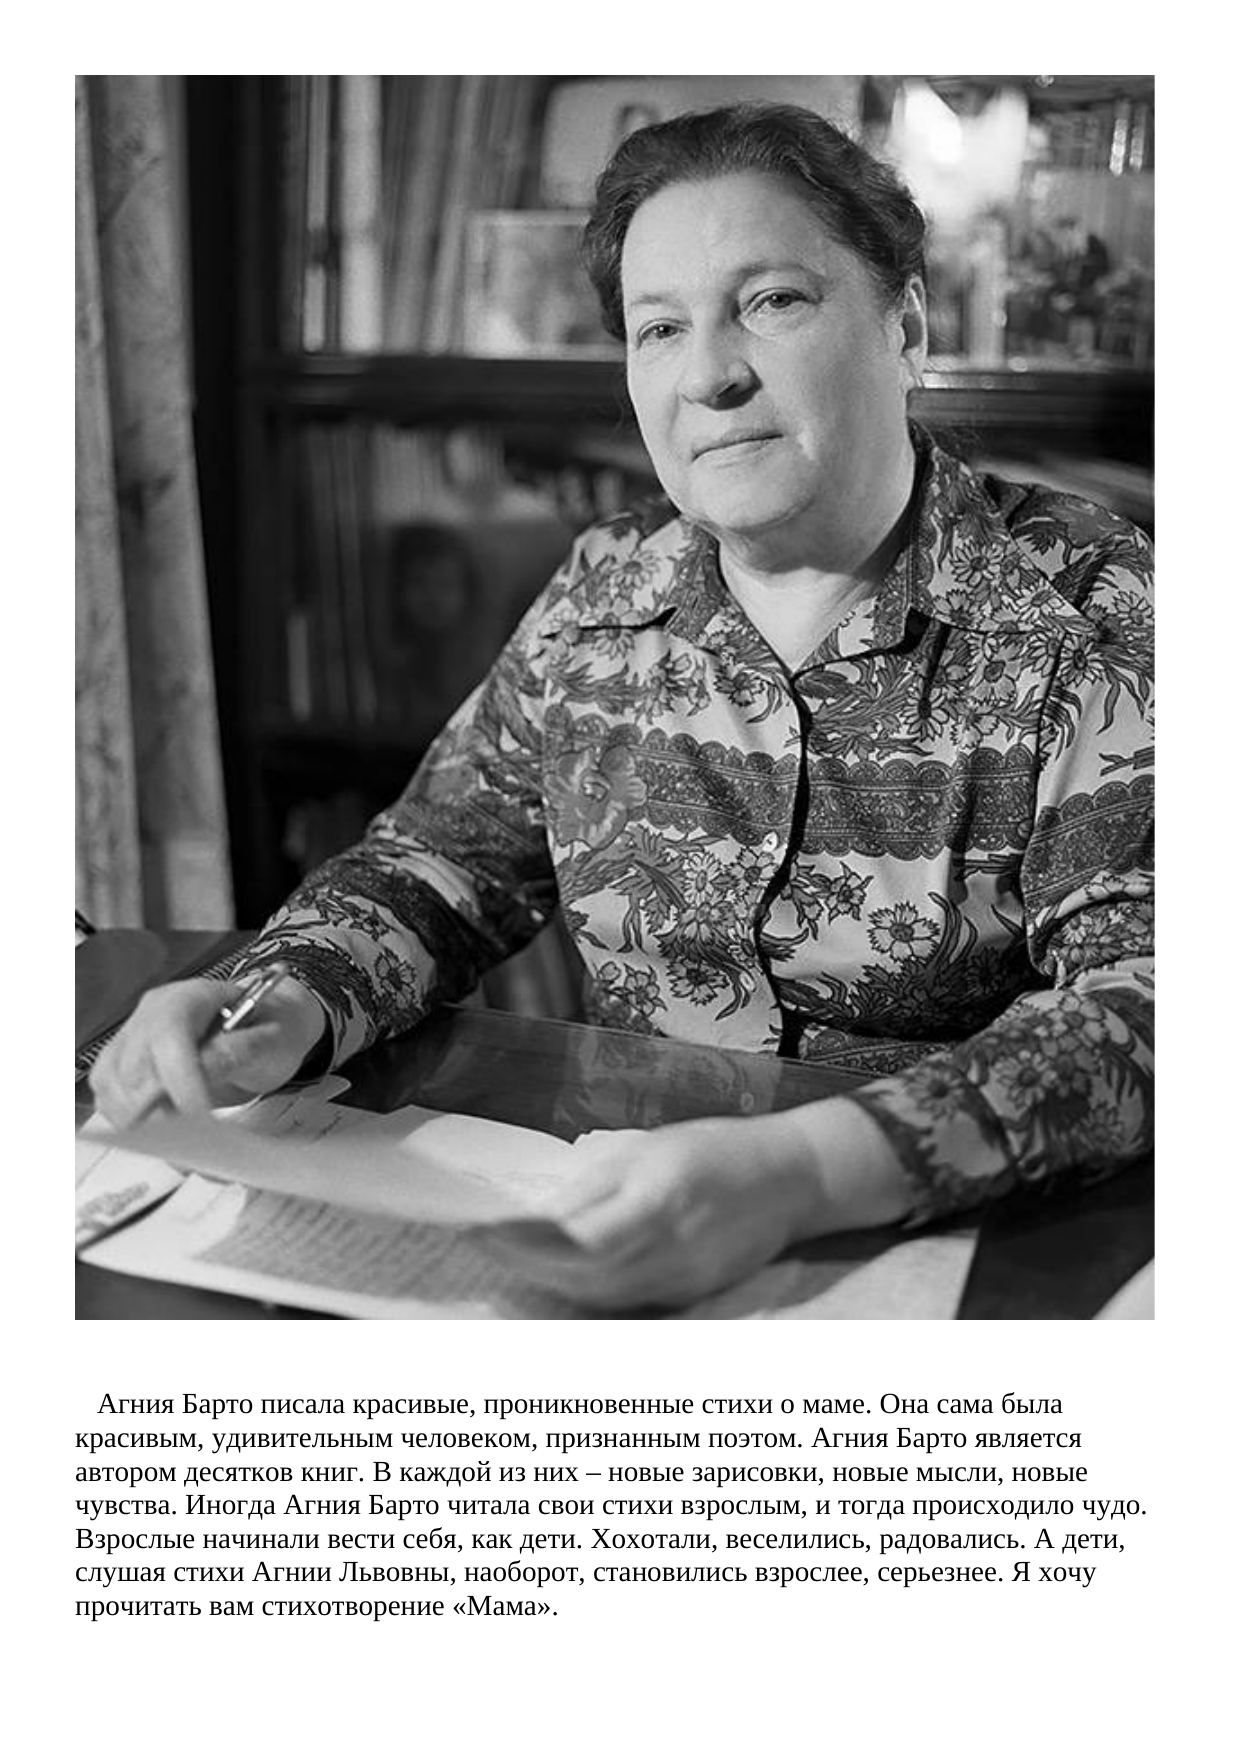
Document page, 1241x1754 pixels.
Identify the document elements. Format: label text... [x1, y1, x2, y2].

text Агния Барто писала красивые, проникновенные стихи о маме. Она сама была красивым, удивительным человеком, признанным поэтом. Агния Барто является автором десятков книг. В каждой из них – новые зарисовки, новые мысли, новые чувства. Иногда Агния Барто читала свои стихи взрослым, и тогда происходило чудо. Взрослые начинали вести себя, как дети. Хохотали, веселились, радовались. А дети, слушая стихи Агнии Львовны, наоборот, становились взрослее, серьезнее. Я хочу прочитать вам стихотворение «Мама». [75, 1387, 1165, 1621]
picture [75, 75, 1155, 1320]
